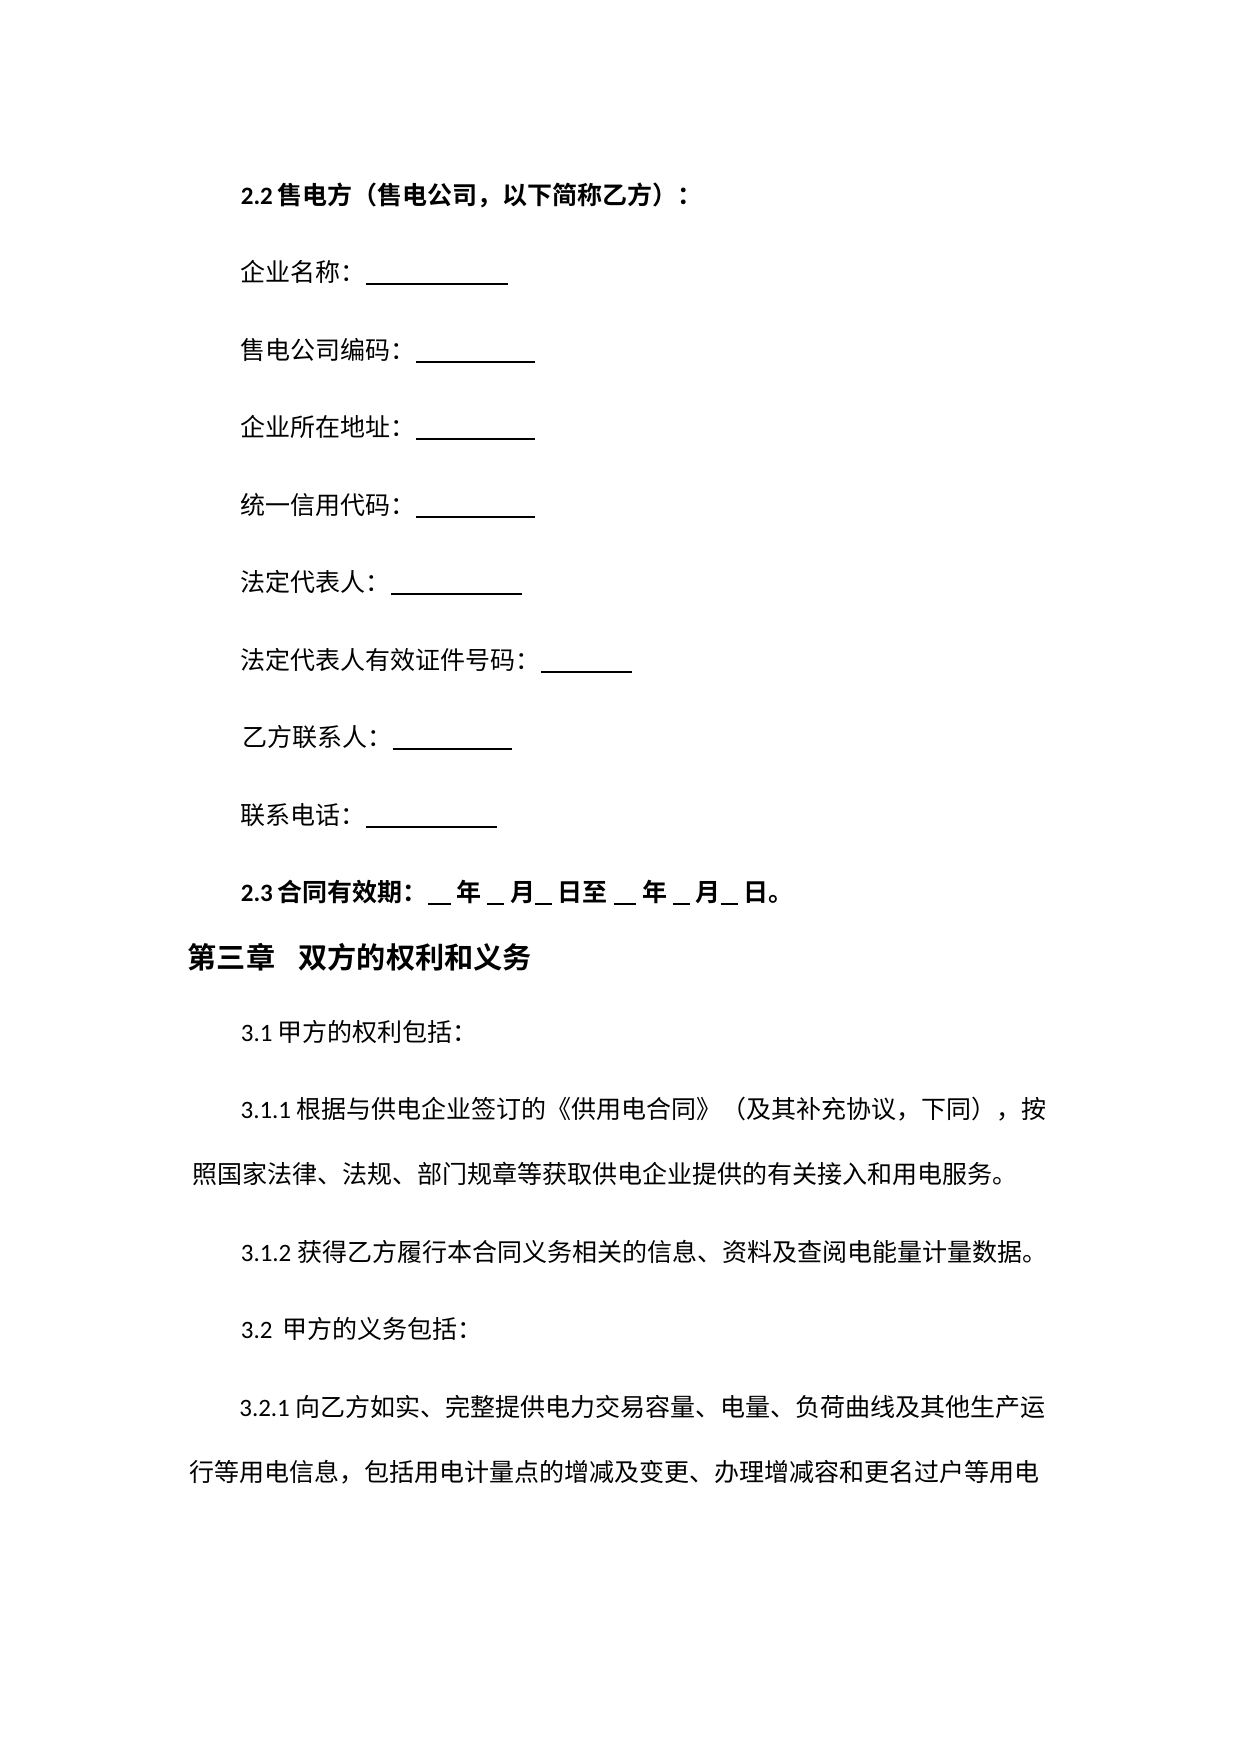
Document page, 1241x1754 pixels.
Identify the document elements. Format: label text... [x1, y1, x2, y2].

text 3.1 甲方的权利包括： [241, 999, 1053, 1064]
text 售电公司编码： [241, 317, 1053, 382]
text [189, 1374, 1051, 1504]
text 统一信用代码： [241, 472, 1053, 537]
text 第三章 双方的权利和义务 [187, 924, 1053, 989]
text 3.1.1 根据与供电企业签订的《供用电合同》（及其补充协议，下同），按 照国家法律、法规、部门规章等获取供电企业提供的有关接入和用电服务。 [192, 1076, 1051, 1206]
text 联系电话： [241, 782, 1053, 847]
text 3.2 甲方的义务包括： [241, 1296, 1053, 1361]
text 2.3 合同有效期： 年 月 日至 年 月 日。 [241, 859, 1053, 924]
text 企业名称： [241, 239, 1053, 304]
text 乙方联系人： [242, 704, 1053, 769]
text 法定代表人有效证件号码： [241, 627, 1053, 692]
text 3.1.2 获得乙方履行本合同义务相关的信息、资料及查阅电能量计量数据。 [241, 1219, 1053, 1284]
text 企业所在地址： [241, 394, 1053, 459]
text 2.2 售电方（售电公司，以下简称乙方）： [241, 162, 1053, 227]
text 法定代表人： [241, 549, 1053, 614]
